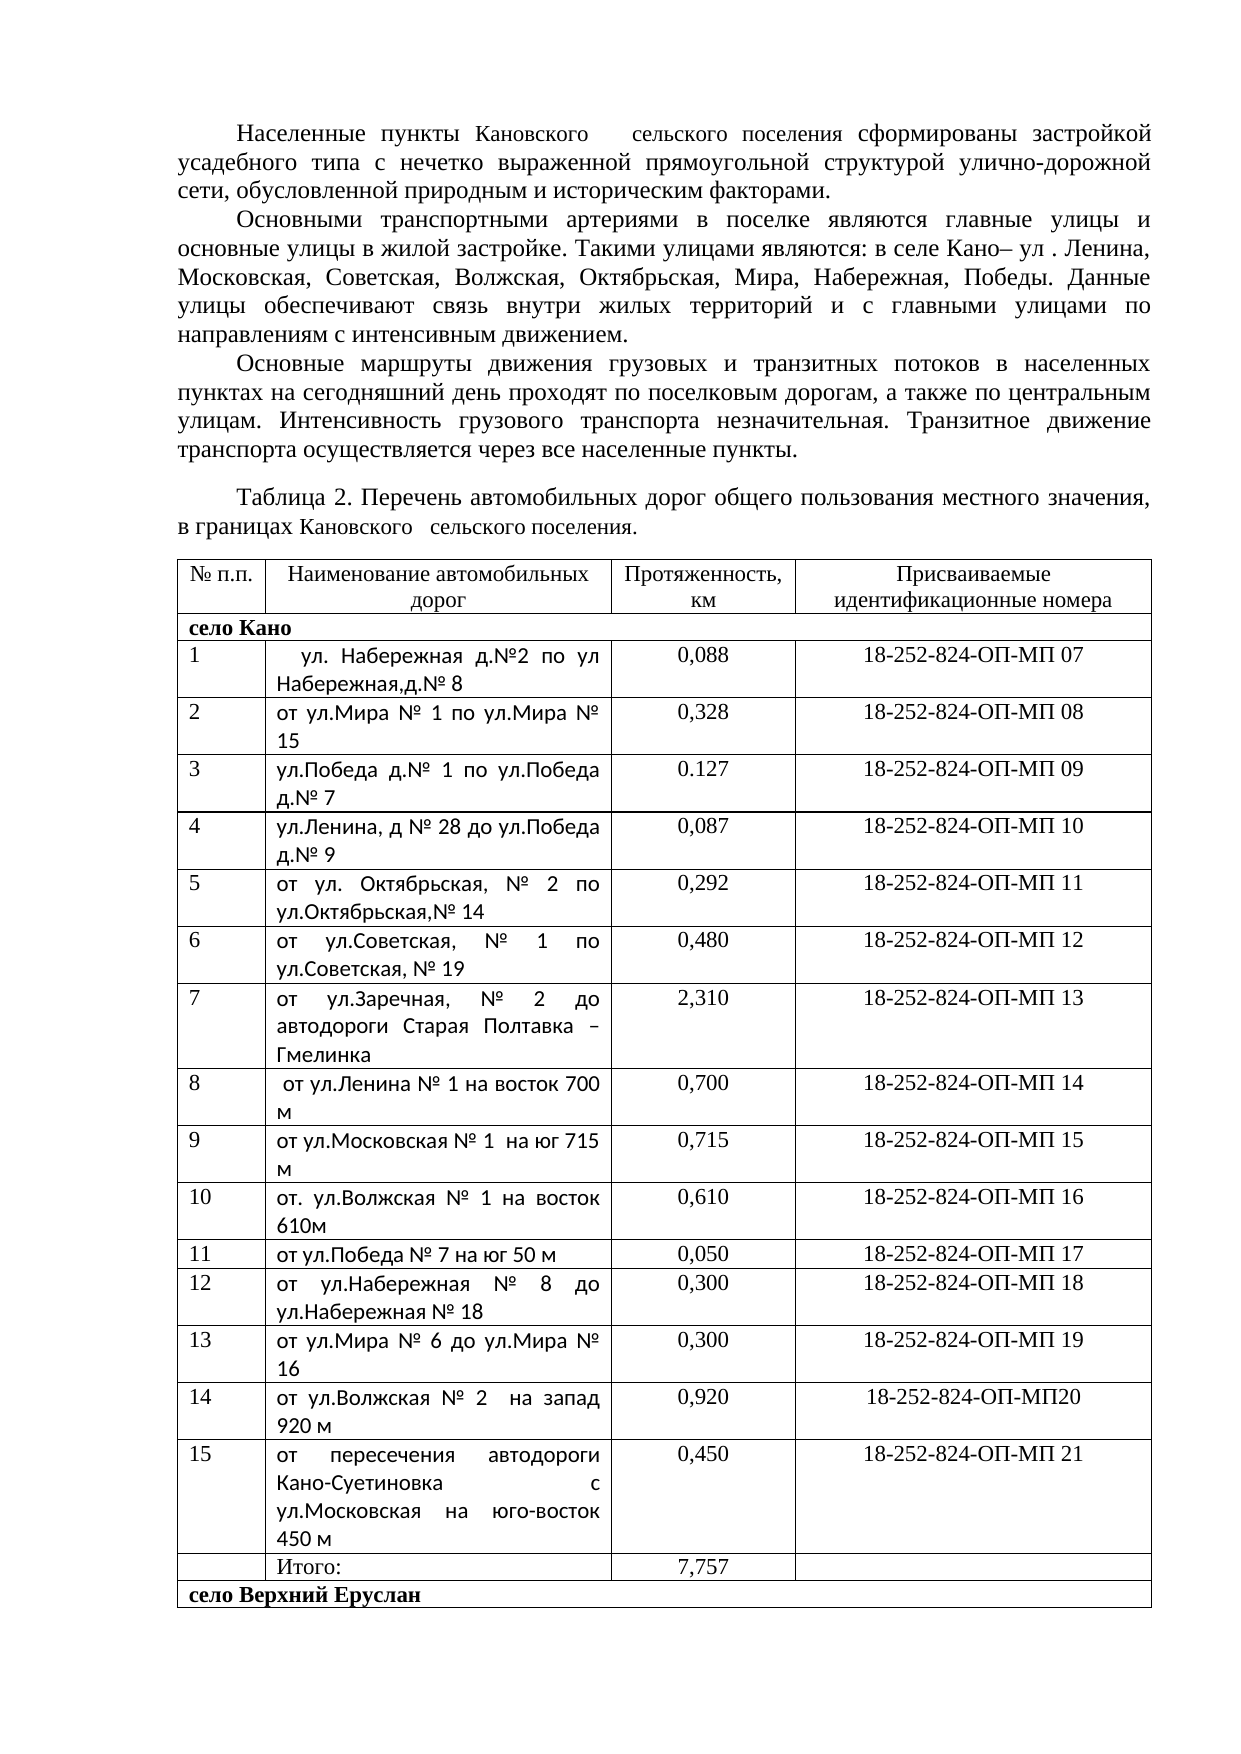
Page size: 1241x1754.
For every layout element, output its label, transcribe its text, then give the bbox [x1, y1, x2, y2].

table_cell 18-252-824-ОП-МП 07 [796, 641, 1151, 697]
text Таблица 2. Перечень автомобильных дорог общего пользования местного значения, в границах Кановского сельского поселения. [177, 482, 1152, 540]
table_cell от ул.Советская, № 1 по ул.Советская, № 19 [266, 927, 611, 983]
table_cell 0,087 [612, 813, 795, 868]
table_cell 18-252-824-ОП-МП 19 [796, 1326, 1151, 1382]
table_cell [796, 1554, 1151, 1580]
table_cell 2 [178, 698, 265, 754]
table_cell Итого: [266, 1554, 611, 1580]
table_cell 0,300 [612, 1326, 795, 1382]
table_header Присваиваемые идентификационные номера [796, 560, 1151, 613]
table_cell от ул.Ленина № 1 на восток 700 м [266, 1069, 611, 1125]
table_cell 18-252-824-ОП-МП 18 [796, 1269, 1151, 1325]
table_cell 9 [178, 1126, 265, 1182]
table_cell 0,610 [612, 1183, 795, 1239]
table_cell 4 [178, 813, 265, 868]
table_cell 18-252-824-ОП-МП 14 [796, 1069, 1151, 1125]
table_cell 10 [178, 1183, 265, 1239]
table_cell 0,088 [612, 641, 795, 697]
table_cell 18-252-824-ОП-МП 17 [796, 1240, 1151, 1268]
table_cell от ул.Московская № 1 на юг 715 м [266, 1126, 611, 1182]
table_header Протяженность, км [612, 560, 795, 613]
table_cell 18-252-824-ОП-МП 16 [796, 1183, 1151, 1239]
table_cell от ул.Заречная, № 2 до автодороги Старая Полтавка – Гмелинка [266, 984, 611, 1068]
table_cell 6 [178, 927, 265, 983]
table_cell 11 [178, 1240, 265, 1268]
table_cell 0,450 [612, 1440, 795, 1552]
table_cell 0,700 [612, 1069, 795, 1125]
table_cell 18-252-824-ОП-МП20 [796, 1383, 1151, 1439]
table_cell от ул.Мира № 1 по ул.Мира № 15 [266, 698, 611, 754]
table_cell 15 [178, 1440, 265, 1552]
table_cell от ул.Волжская № 2 на запад 920 м [266, 1383, 611, 1439]
table_cell от ул.Набережная № 8 до ул.Набережная № 18 [266, 1269, 611, 1325]
table_cell ул. Набережная д.№2 по ул Набережная,д.№ 8 [266, 641, 611, 697]
table_cell 0,300 [612, 1269, 795, 1325]
table_cell 18-252-824-ОП-МП 09 [796, 755, 1151, 811]
text Основные маршруты движения грузовых и транзитных потоков в населенных пунктах на сегодняшний день проходят по поселковым дорогам, а также по центральным улицам. Интенсивность грузового транспорта незначительная. Транзитное движение транспорта осуществляется через все населенные пункты. [177, 348, 1152, 463]
table_cell 18-252-824-ОП-МП 21 [796, 1440, 1151, 1552]
table_cell от. ул.Волжская № 1 на восток 610м [266, 1183, 611, 1239]
table_cell ул.Победа д.№ 1 по ул.Победа д.№ 7 [266, 755, 611, 811]
table_cell от ул.Мира № 6 до ул.Мира № 16 [266, 1326, 611, 1382]
table_cell [178, 1554, 265, 1580]
table_cell 1 [178, 641, 265, 697]
table_cell 0,328 [612, 698, 795, 754]
table_cell 18-252-824-ОП-МП 11 [796, 870, 1151, 926]
table_cell село Верхний Еруслан [178, 1581, 1151, 1607]
table_cell от ул.Победа № 7 на юг 50 м [266, 1240, 611, 1268]
table_cell 8 [178, 1069, 265, 1125]
table_cell 0,480 [612, 927, 795, 983]
table_cell 12 [178, 1269, 265, 1325]
table_header Наименование автомобильных дорог [266, 560, 611, 613]
table_cell от ул. Октябрьская, № 2 по ул.Октябрьская,№ 14 [266, 870, 611, 926]
table_cell 0.127 [612, 755, 795, 811]
table_cell село Кано [178, 614, 1151, 640]
table_header № п.п. [178, 560, 265, 613]
table_cell 13 [178, 1326, 265, 1382]
table_cell 0,920 [612, 1383, 795, 1439]
table_cell 18-252-824-ОП-МП 12 [796, 927, 1151, 983]
table_cell 0,715 [612, 1126, 795, 1182]
text Населенные пункты Кановского сельского поселения сформированы застройкой усадебного типа с нечетко выраженной прямоугольной структурой улично-дорожной сети, обусловленной природным и историческим факторами. [177, 118, 1152, 204]
table_cell 18-252-824-ОП-МП 10 [796, 813, 1151, 868]
table_cell от пересечения автодороги Кано-Суетиновка с ул.Московская на юго-восток 450 м [266, 1440, 611, 1552]
table_cell 0,292 [612, 870, 795, 926]
table_cell 2,310 [612, 984, 795, 1068]
table_cell 7 [178, 984, 265, 1068]
table_cell 14 [178, 1383, 265, 1439]
table_cell 18-252-824-ОП-МП 08 [796, 698, 1151, 754]
text Основными транспортными артериями в поселке являются главные улицы и основные улицы в жилой застройке. Такими улицами являются: в селе Кано– ул . Ленина, Московская, Советская, Волжская, Октябрьская, Мира, Набережная, Победы. Данные улицы обеспечивают связь внутри жилых территорий и с главными улицами по направлениям с интенсивным движением. [177, 204, 1152, 348]
table_cell 18-252-824-ОП-МП 13 [796, 984, 1151, 1068]
table_cell ул.Ленина, д № 28 до ул.Победа д.№ 9 [266, 813, 611, 868]
table_cell 3 [178, 755, 265, 811]
table_cell 7,757 [612, 1554, 795, 1580]
table_cell 0,050 [612, 1240, 795, 1268]
table_cell 5 [178, 870, 265, 926]
table_cell 18-252-824-ОП-МП 15 [796, 1126, 1151, 1182]
